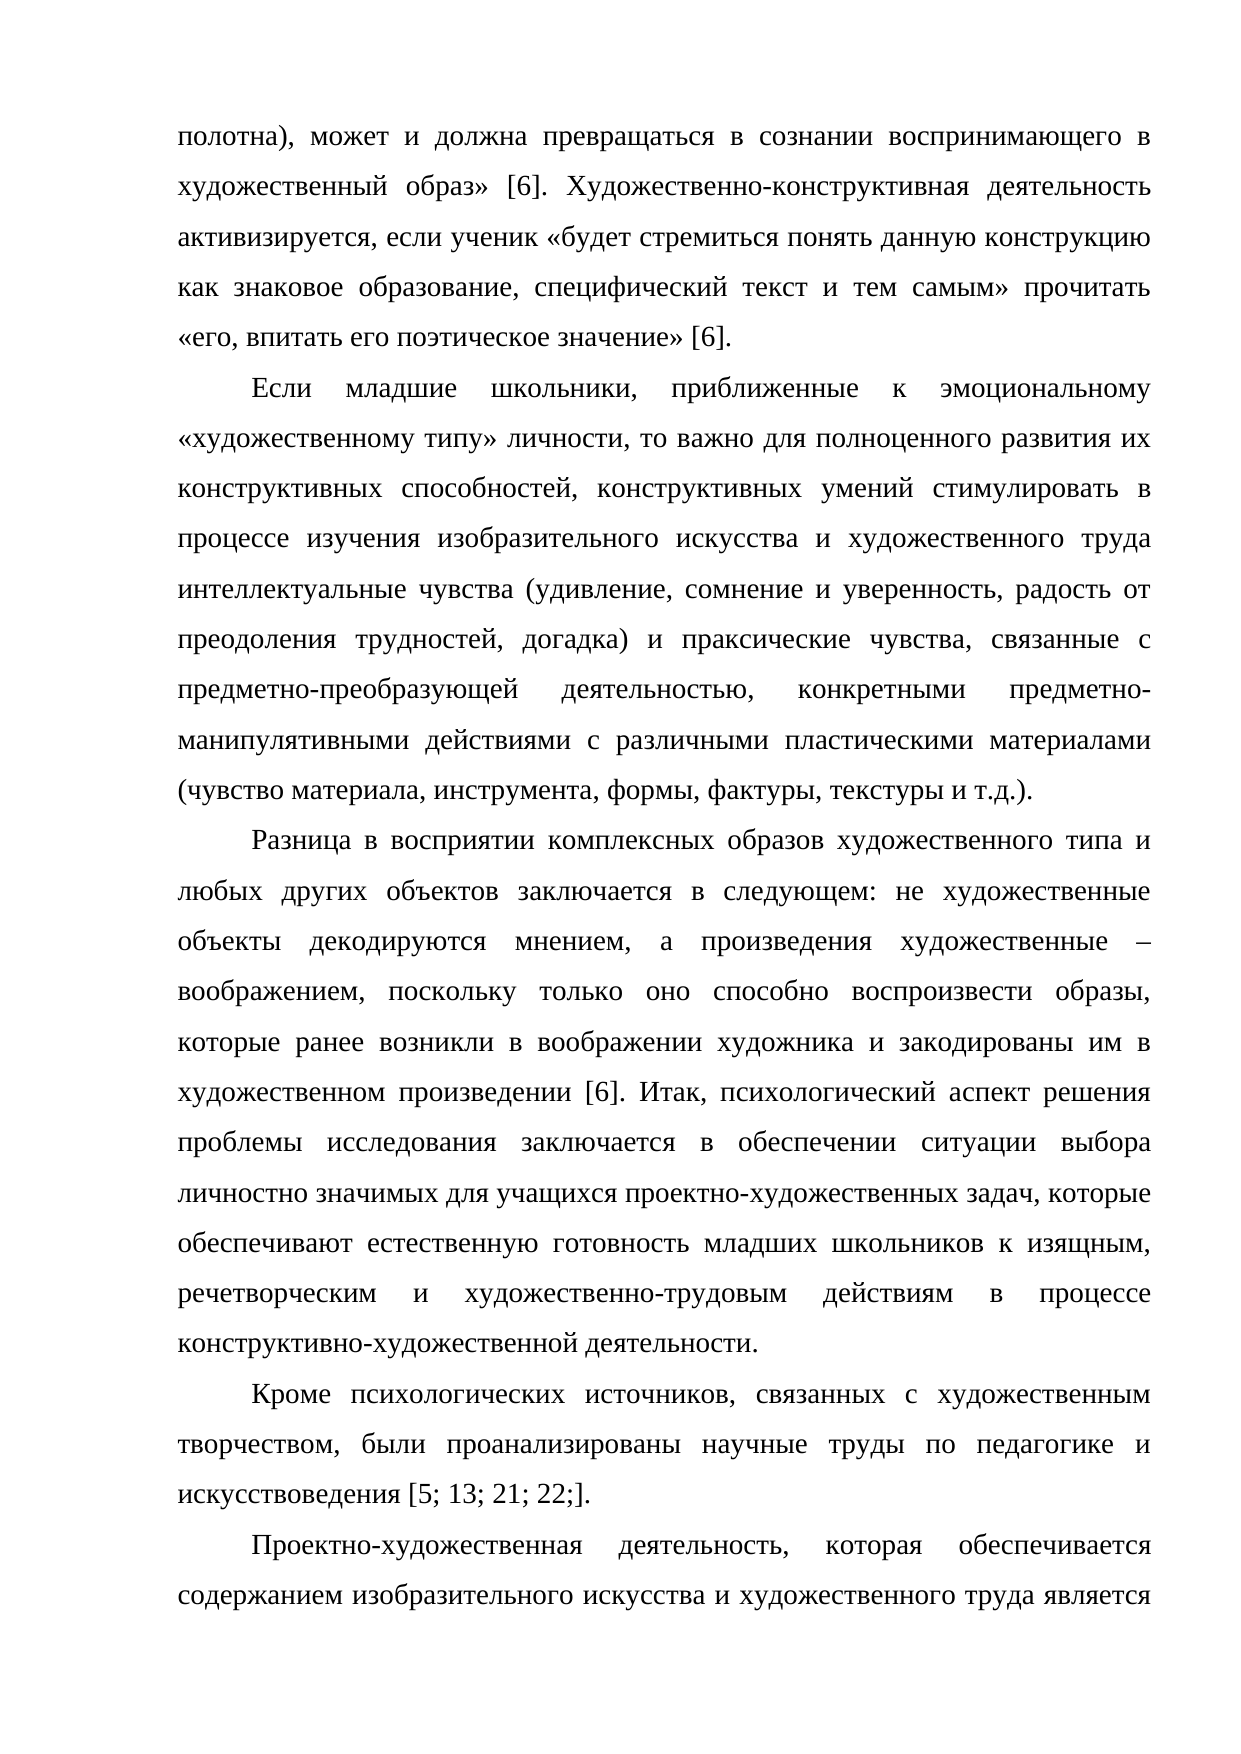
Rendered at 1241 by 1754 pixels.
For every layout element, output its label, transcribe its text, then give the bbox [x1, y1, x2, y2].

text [177, 118, 1152, 353]
text Кроме психологических источников, связанных с художественным творчеством, были проанализированы научные труды по педагогике и искусствоведения [5; 13; 21; 22;]. [177, 1376, 1152, 1510]
text Если младшие школьники, приближенные к эмоциональному «художественному типу» личности, то важно для полноценного развития их конструктивных способностей, конструктивных умений стимулировать в процессе изучения изобразительного искусства и художественного труда интеллектуальные чувства (удивление, сомнение и уверенность, радость от преодоления трудностей, догадка) и праксические чувства, связанные с предметно-преобразующей деятельностью, конкретными предметно-манипулятивными действиями с различными пластическими материалами (чувство материала, инструмента, формы, фактуры, текстуры и т.д.). [177, 370, 1152, 806]
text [177, 1527, 1152, 1611]
text Разница в восприятии комплексных образов художественного типа и любых других объектов заключается в следующем: не художественные объекты декодируются мнением, а произведения художественные – воображением, поскольку только оно способно воспроизвести образы, которые ранее возникли в воображении художника и закодированы им в художественном произведении [6]. Итак, психологический аспект решения проблемы исследования заключается в обеспечении ситуации выбора личностно значимых для учащихся проектно-художественных задач, которые обеспечивают естественную готовность младших школьников к изящным, речетворческим и художественно-трудовым действиям в процессе конструктивно-художественной деятельности. [177, 822, 1152, 1359]
